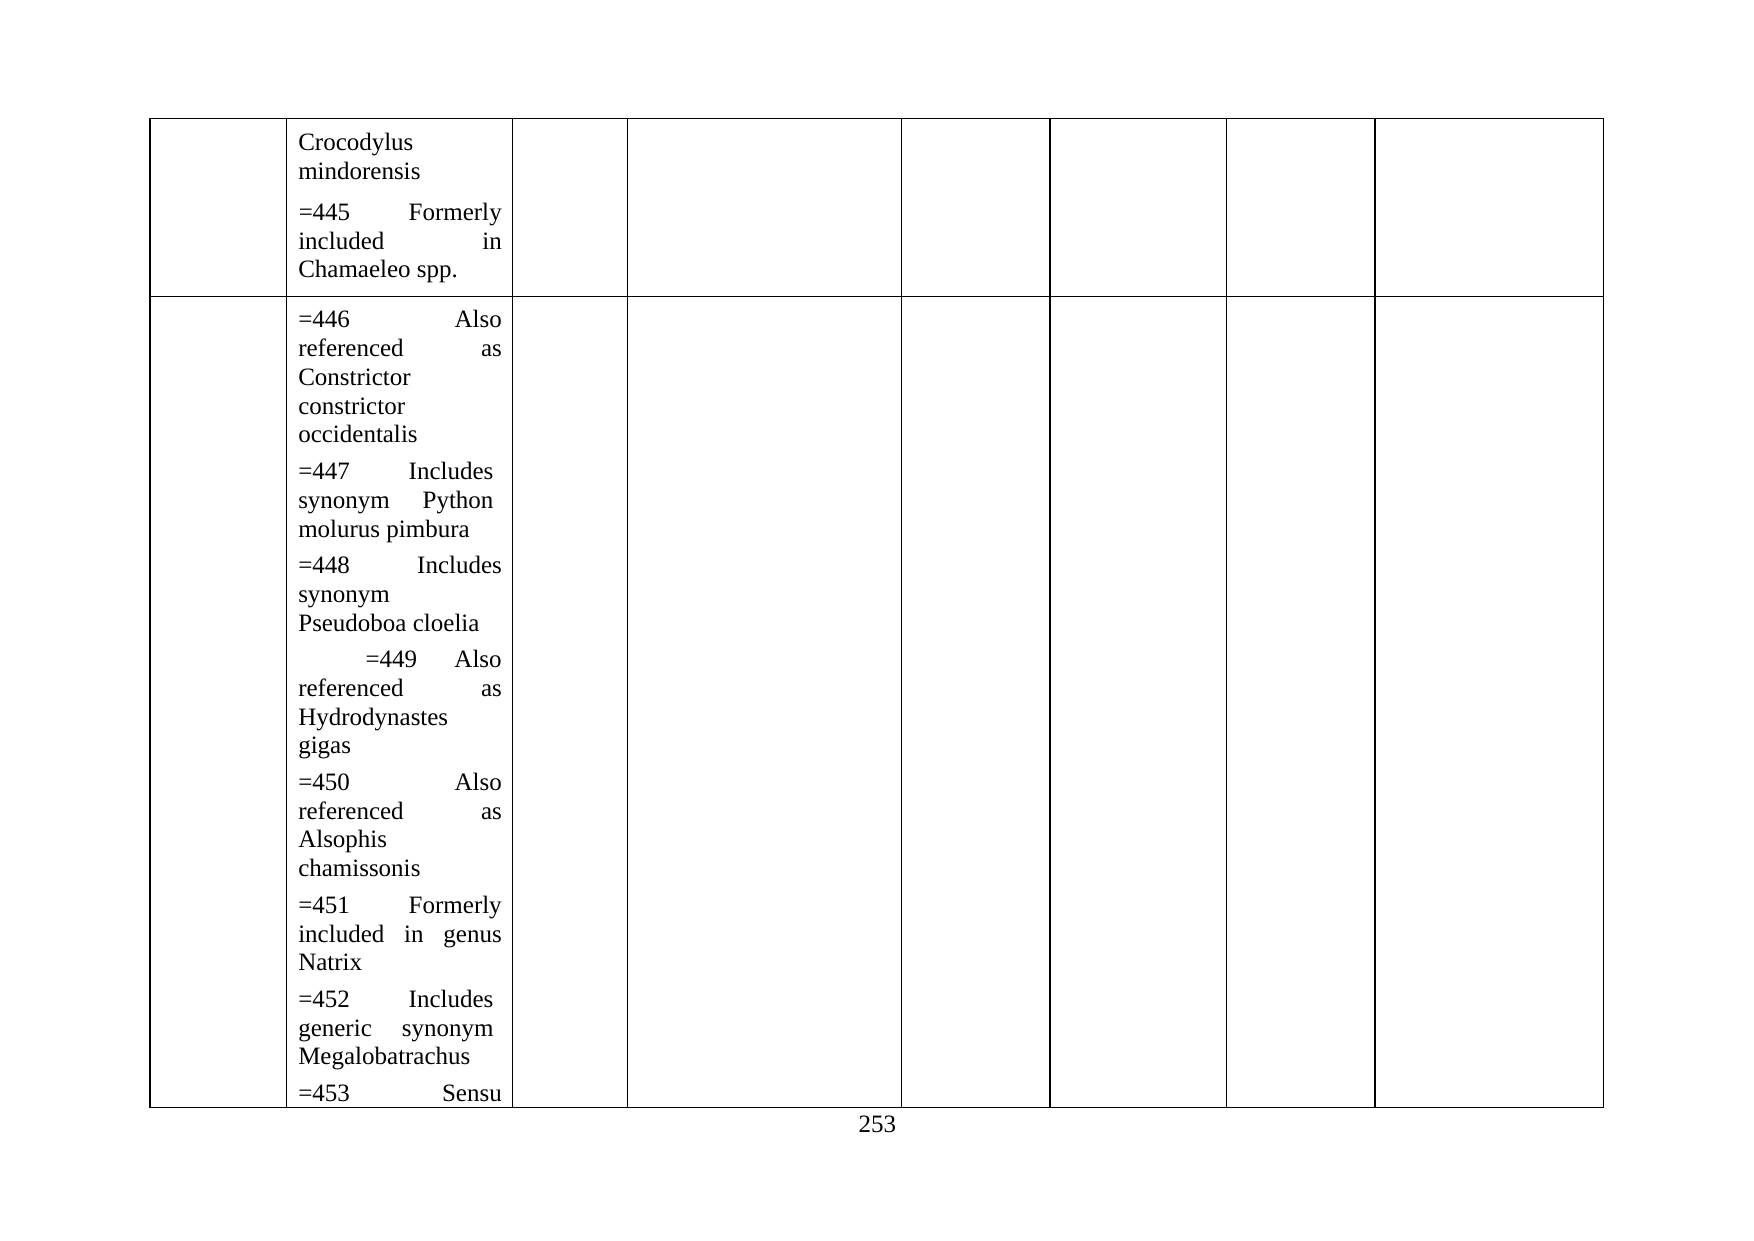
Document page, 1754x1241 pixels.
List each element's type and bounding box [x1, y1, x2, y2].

table_cell [513, 119, 627, 296]
table_cell [1051, 297, 1226, 1107]
table_cell [1227, 119, 1374, 296]
table_cell [902, 297, 1049, 1107]
table_cell [628, 119, 901, 296]
table_cell [151, 297, 286, 1107]
table_cell [287, 297, 512, 1107]
table_cell [287, 119, 512, 296]
table_cell [1376, 119, 1603, 296]
table_cell [902, 119, 1049, 296]
table_cell [1227, 297, 1374, 1107]
table_cell [1376, 297, 1603, 1107]
table_cell [513, 297, 627, 1107]
table_cell [628, 297, 901, 1107]
table_cell [1051, 119, 1226, 296]
table_cell [151, 119, 286, 296]
